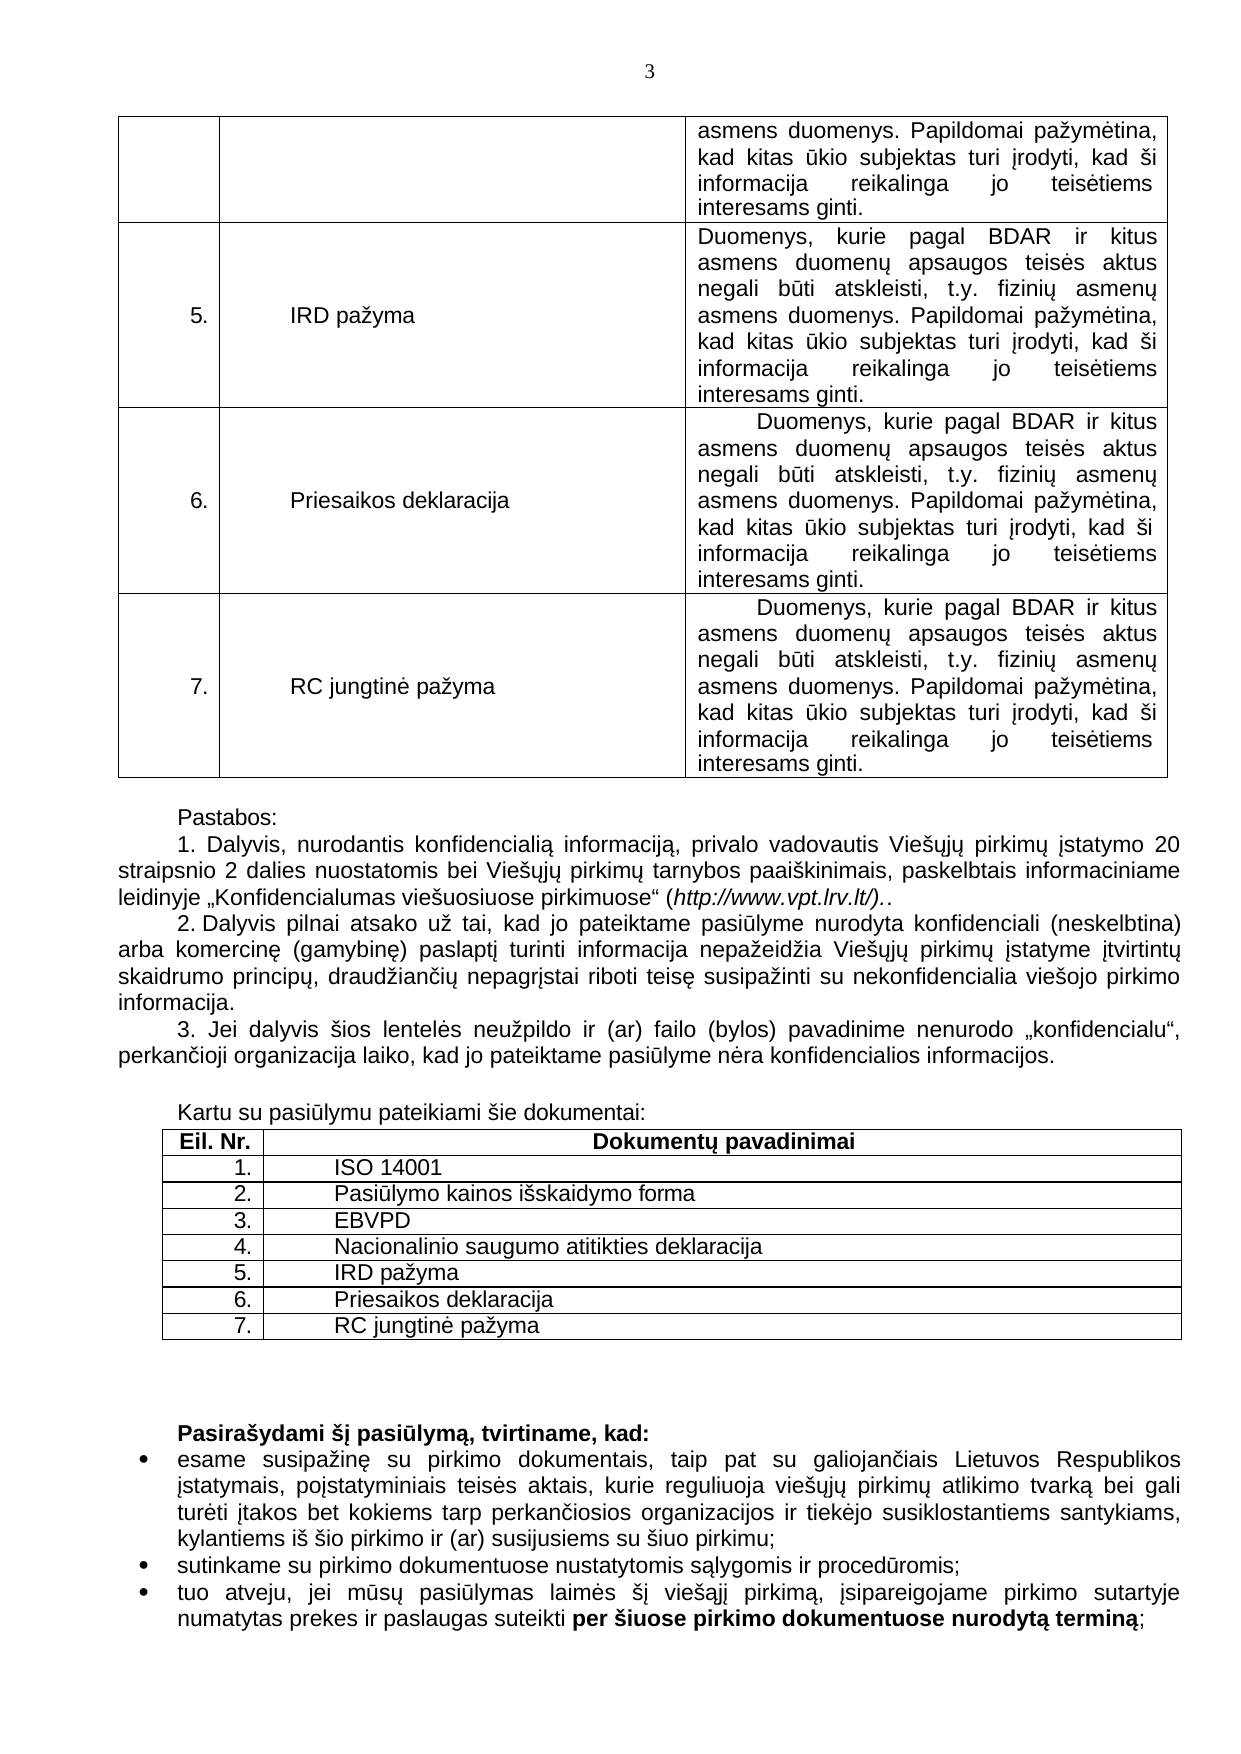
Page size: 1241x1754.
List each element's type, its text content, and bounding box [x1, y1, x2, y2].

table_cell 2. [163, 1183, 263, 1208]
table_cell ISO 14001 [264, 1156, 1181, 1181]
table_header Dokumentų pavadinimai [264, 1130, 1181, 1155]
table_cell 4. [163, 1235, 263, 1260]
table_cell Priesaikos deklaracija [264, 1288, 1181, 1313]
text Kartu su pasiūlymu pateikiami šie dokumentai: [177, 1098, 1194, 1125]
table_cell 5. [119, 223, 219, 407]
list esame susipažinę su pirkimo dokumentais, taip pat su galiojančiais Lietuvos Respublikos įstatymais, poįstatyminiais teisės aktais, kurie reguliuoja viešųjų pirkimų atlikimo tvarką bei gali turėti įtakos bet kokiems tarp perkančiosios organizacijos ir tiekėjo susiklostantiems santykiams, kylantiems iš šio pirkimo ir (ar) susijusiems su šiuo pirkimu; [139, 1446, 1181, 1552]
table_cell Priesaikos deklaracija [220, 408, 685, 592]
list Jei dalyvis šios lentelės neužpildo ir (ar) failo (bylos) pavadinime nenurodo „konfidencialu“, perkančioji organizacija laiko, kad jo pateiktame pasiūlyme nėra konfidencialios informacijos. [118, 1016, 1181, 1068]
text Pasirašydami šį pasiūlymą, tvirtiname, kad: [177, 1420, 1194, 1446]
table_cell Pasiūlymo kainos išskaidymo forma [264, 1183, 1181, 1208]
table_cell RC jungtinė pažyma [220, 594, 685, 777]
list Dalyvis, nurodantis konfidencialią informaciją, privalo vadovautis Viešųjų pirkimų įstatymo 20 straipsnio 2 dalies nuostatomis bei Viešųjų pirkimų tarnybos paaiškinimais, paskelbtais informaciniame leidinyje „Konfidencialumas viešuosiuose pirkimuose“ (http://www.vpt.lrv.lt/).. [118, 831, 1181, 910]
table_cell 6. [163, 1288, 263, 1313]
table_cell 7. [163, 1314, 263, 1339]
table_cell 7. [119, 594, 219, 777]
table_header [119, 117, 219, 222]
table_cell 5. [163, 1261, 263, 1286]
table_cell IRD pažyma [264, 1261, 1181, 1286]
table_cell IRD pažyma [220, 223, 685, 407]
table_cell 1. [163, 1156, 263, 1181]
list tuo atveju, jei mūsų pasiūlymas laimės šį viešąjį pirkimą, įsipareigojame pirkimo sutartyje numatytas prekes ir paslaugas suteikti per šiuose pirkimo dokumentuose nurodytą terminą; [139, 1579, 1181, 1631]
table_cell 3. [163, 1209, 263, 1234]
table_header asmens duomenys. Papildomai pažymėtina, kad kitas ūkio subjektas turi įrodyti, kad ši informacija reikalinga jo teisėtiems interesams ginti. [686, 117, 1167, 222]
list Dalyvis pilnai atsako už tai, kad jo pateiktame pasiūlyme nurodyta konfidenciali (neskelbtina) arba komercinę (gamybinę) paslaptį turinti informacija nepažeidžia Viešųjų pirkimų įstatyme įtvirtintų skaidrumo principų, draudžiančių nepagrįstai riboti teisę susipažinti su nekonfidencialia viešojo pirkimo informacija. [118, 910, 1182, 1016]
table_header [220, 117, 685, 222]
list sutinkame su pirkimo dokumentuose nustatytomis sąlygomis ir procedūromis; [139, 1552, 1194, 1579]
table_cell Nacionalinio saugumo atitikties deklaracija [264, 1235, 1181, 1260]
table_header Eil. Nr. [163, 1130, 263, 1155]
table_cell 6. [119, 408, 219, 592]
text Pastabos: [177, 805, 1194, 831]
table_cell EBVPD [264, 1209, 1181, 1234]
table_cell RC jungtinė pažyma [264, 1314, 1181, 1339]
